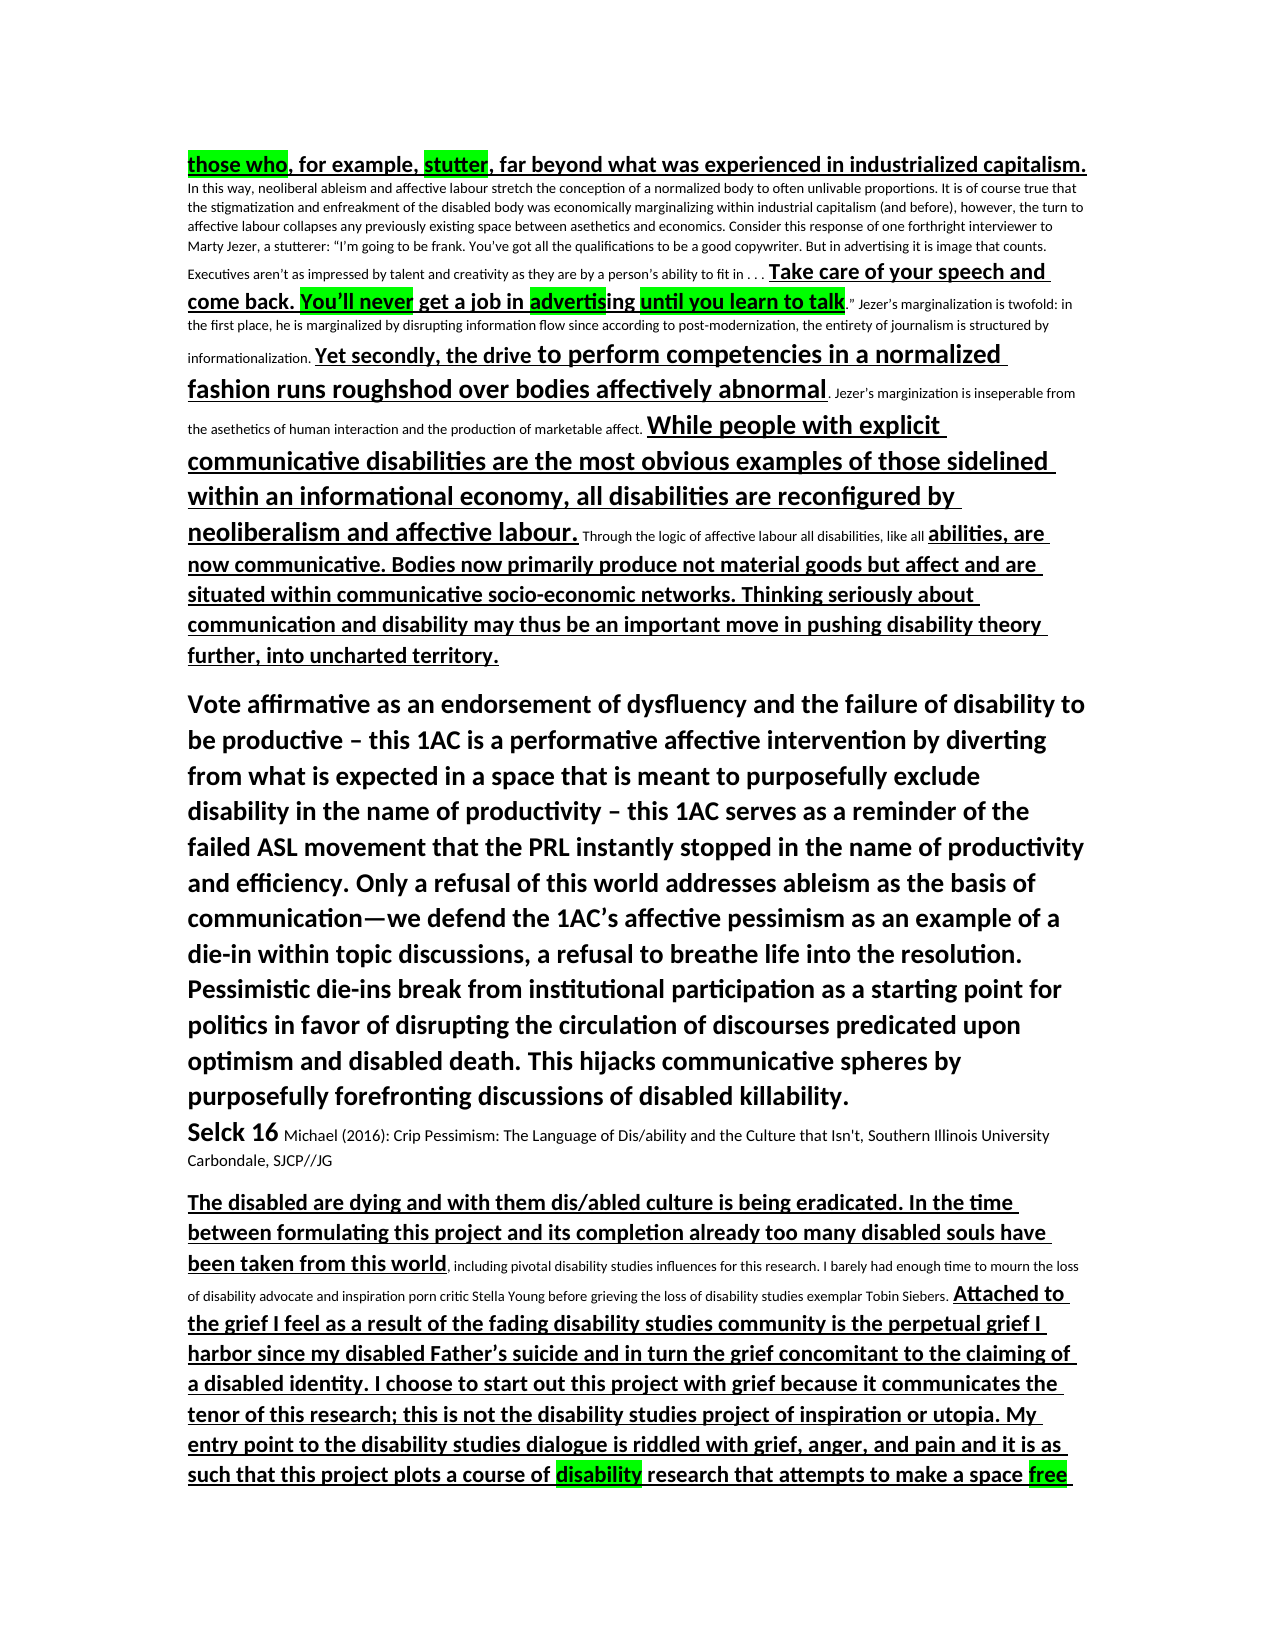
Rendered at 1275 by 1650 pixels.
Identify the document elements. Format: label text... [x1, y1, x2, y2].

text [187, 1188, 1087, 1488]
text Selck 16 Michael (2016): Crip Pessimism: The Language of Dis/ability and the Culture that Isn't, Southern Illinois University Carbondale, SJCP//JG [187, 1115, 1087, 1170]
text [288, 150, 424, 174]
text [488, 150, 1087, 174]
subtitle Vote affirmative as an endorsement of dysfluency and the failure of disability to be productive – this 1AC is a performative affective intervention by diverting from what is expected in a space that is meant to purposefully exclude disability in the name of productivity – this 1AC serves as a reminder of the failed ASL movement that the PRL instantly stopped in the name of productivity and efficiency. Only a refusal of this world addresses ableism as the basis of communication—we defend the 1AC’s affective pessimism as an example of a die-in within topic discussions, a refusal to breathe life into the resolution. Pessimistic die-ins break from institutional participation as a starting point for politics in favor of disrupting the circulation of discourses predicated upon optimism and disabled death. This hijacks communicative spheres by purposefully forefronting discussions of disabled killability. [187, 688, 1087, 1113]
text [187, 175, 1087, 669]
